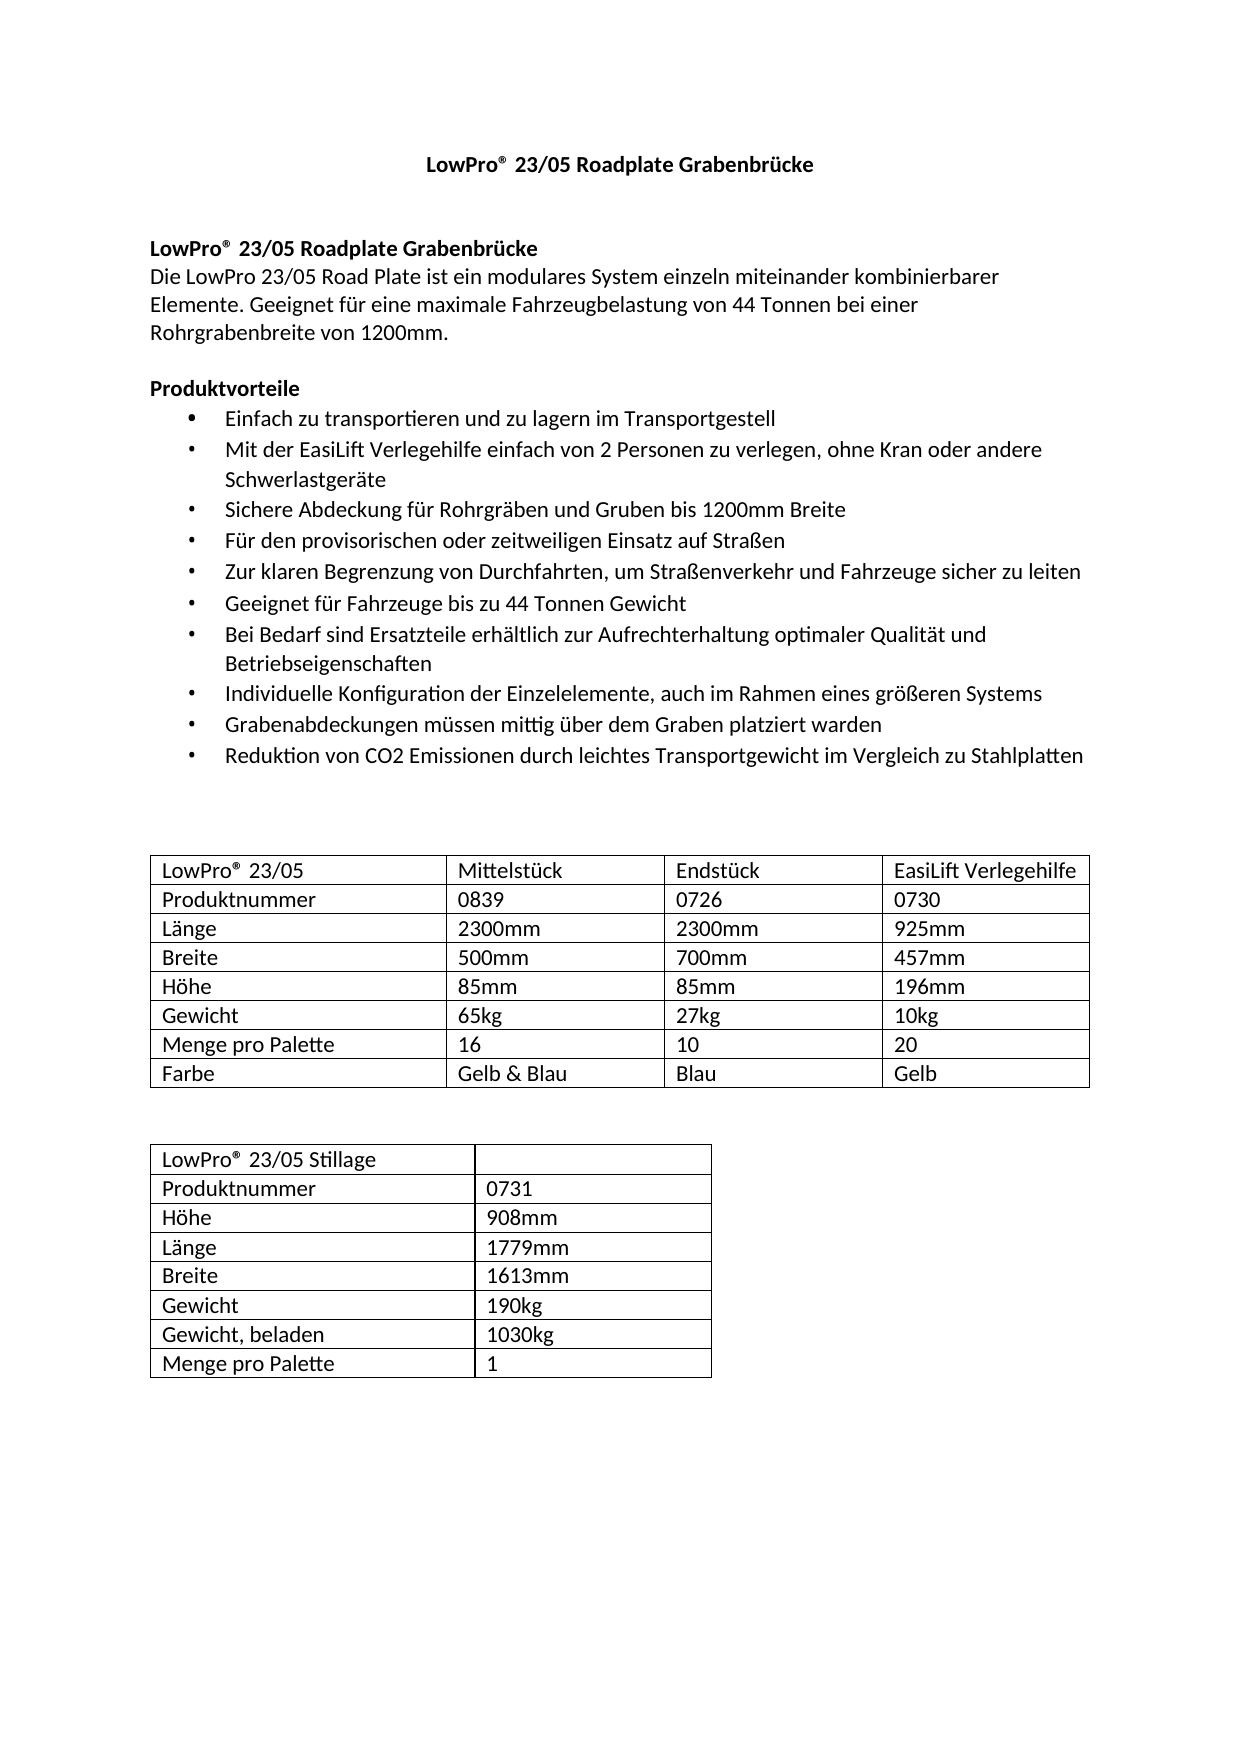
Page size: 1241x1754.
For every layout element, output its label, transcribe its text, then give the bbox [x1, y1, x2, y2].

table_cell Gelb [883, 1059, 1089, 1087]
text Produktvorteile [150, 374, 1090, 402]
table_cell 700mm [665, 943, 882, 971]
table_cell Gelb & Blau [447, 1059, 664, 1087]
table_cell Höhe [151, 972, 446, 1000]
list Bei Bedarf sind Ersatzteile erhältlich zur Aufrechterhaltung optimaler Qualität und Betriebseigenschaften [187, 618, 1090, 677]
table_header [476, 1145, 711, 1173]
table_cell 457mm [883, 943, 1089, 971]
table_cell 2300mm [447, 914, 664, 942]
text LowPro® 23/05 Roadplate Grabenbrücke [150, 150, 1090, 178]
table_header Endstück [665, 856, 882, 884]
table_cell Produktnummer [151, 1175, 474, 1202]
table_cell 85mm [665, 972, 882, 1000]
list Individuelle Konfiguration der Einzelelemente, auch im Rahmen eines größeren Systems [187, 677, 1090, 708]
table_cell Farbe [151, 1059, 446, 1087]
table_header EasiLift Verlegehilfe [883, 856, 1089, 884]
table_cell 500mm [447, 943, 664, 971]
table_cell Menge pro Palette [151, 1030, 446, 1058]
table_cell Blau [665, 1059, 882, 1087]
table_cell 20 [883, 1030, 1089, 1058]
table_cell 10 [665, 1030, 882, 1058]
table_cell 65kg [447, 1001, 664, 1029]
table_cell 1030kg [476, 1320, 711, 1348]
text LowPro® 23/05 Roadplate Grabenbrücke [150, 234, 1090, 262]
table_cell 0839 [447, 885, 664, 913]
table_cell Länge [151, 1233, 474, 1261]
table_cell Breite [151, 1262, 474, 1290]
table_cell Höhe [151, 1204, 474, 1232]
list Für den provisorischen oder zeitweiligen Einsatz auf Straßen [187, 524, 1090, 555]
list Grabenabdeckungen müssen mittig über dem Graben platziert warden [187, 708, 1090, 739]
table_cell 196mm [883, 972, 1089, 1000]
table_header LowPro® 23/05 Stillage [151, 1145, 474, 1173]
text Die LowPro 23/05 Road Plate ist ein modulares System einzeln miteinander kombinierbarer Elemente. Geeignet für eine maximale Fahrzeugbelastung von 44 Tonnen bei einer Rohrgrabenbreite von 1200mm. [150, 262, 1090, 346]
table_cell 85mm [447, 972, 664, 1000]
table_cell 2300mm [665, 914, 882, 942]
table_cell 190kg [476, 1291, 711, 1319]
table_cell 27kg [665, 1001, 882, 1029]
table_cell 1 [476, 1349, 711, 1377]
table_cell Menge pro Palette [151, 1349, 474, 1377]
list Einfach zu transportieren und zu lagern im Transportgestell [187, 402, 1090, 433]
list Zur klaren Begrenzung von Durchfahrten, um Straßenverkehr und Fahrzeuge sicher zu leiten [187, 555, 1090, 586]
table_cell 1779mm [476, 1233, 711, 1261]
list Reduktion von CO2 Emissionen durch leichtes Transportgewicht im Vergleich zu Stahlplatten [187, 739, 1090, 771]
table_cell Gewicht [151, 1001, 446, 1029]
table_header Mittelstück [447, 856, 664, 884]
list Mit der EasiLift Verlegehilfe einfach von 2 Personen zu verlegen, ohne Kran oder andere Schwerlastgeräte [187, 433, 1090, 493]
table_cell 0730 [883, 885, 1089, 913]
table_cell Breite [151, 943, 446, 971]
table_cell Gewicht [151, 1291, 474, 1319]
table_cell Gewicht, beladen [151, 1320, 474, 1348]
table_cell 10kg [883, 1001, 1089, 1029]
table_cell 1613mm [476, 1262, 711, 1290]
table_cell 16 [447, 1030, 664, 1058]
list Geeignet für Fahrzeuge bis zu 44 Tonnen Gewicht [187, 586, 1090, 618]
list Sichere Abdeckung für Rohrgräben und Gruben bis 1200mm Breite [187, 493, 1090, 524]
table_cell 0726 [665, 885, 882, 913]
table_cell 908mm [476, 1204, 711, 1232]
table_cell 0731 [476, 1175, 711, 1202]
table_cell 925mm [883, 914, 1089, 942]
table_cell Produktnummer [151, 885, 446, 913]
table_header LowPro® 23/05 [151, 856, 446, 884]
table_cell Länge [151, 914, 446, 942]
